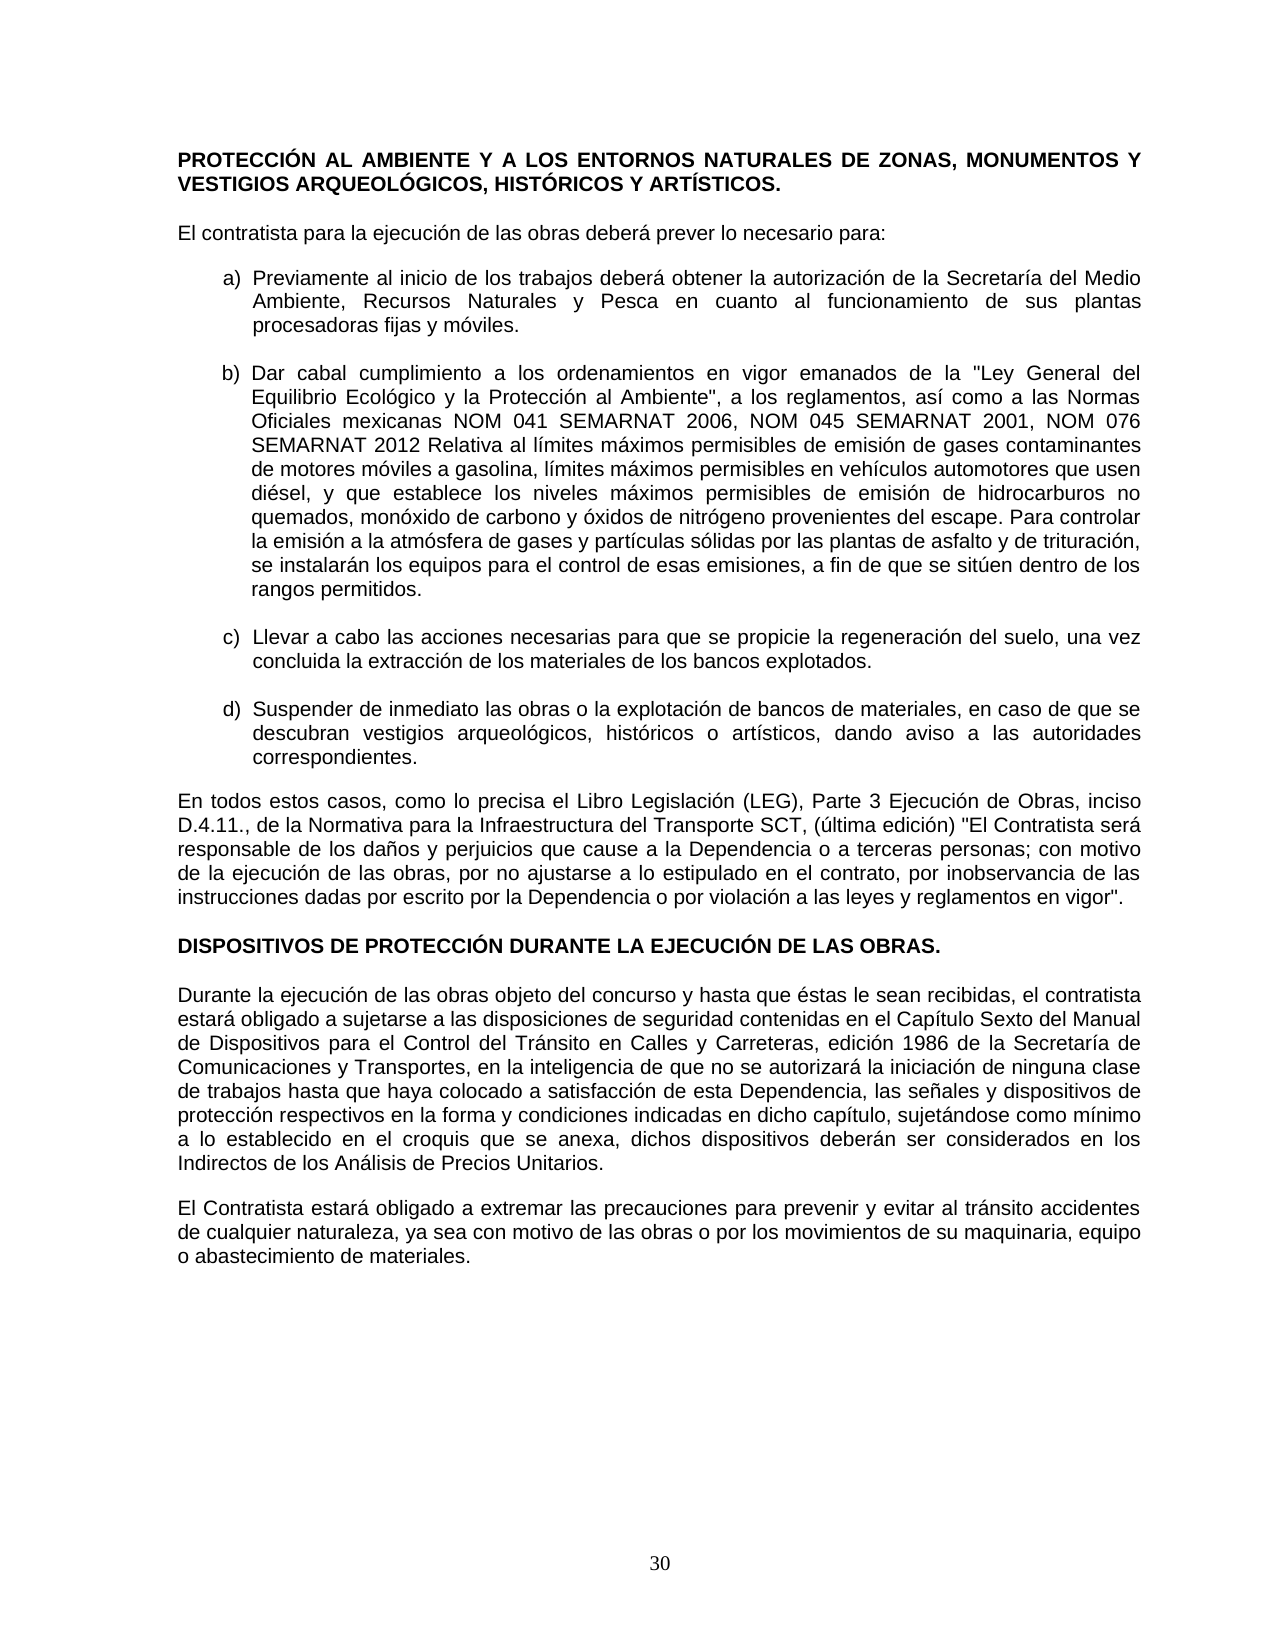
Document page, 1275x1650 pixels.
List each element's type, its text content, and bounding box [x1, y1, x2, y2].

text DISPOSITIVOS DE PROTECCIÓN DURANTE LA EJECUCIÓN DE LAS OBRAS. [177, 934, 1142, 958]
text PROTECCIÓN AL AMBIENTE Y A LOS ENTORNOS NATURALES DE ZONAS, MONUMENTOS Y VESTIGIOS ARQUEOLÓGICOS, HISTÓRICOS Y ARTÍSTICOS. [177, 148, 1142, 196]
text El contratista para la ejecución de las obras deberá prever lo necesario para: [177, 221, 1142, 244]
list Suspender de inmediato las obras o la explotación de bancos de materiales, en caso de que se descubran vestigios arqueológicos, históricos o artísticos, dando aviso a las autoridades correspondientes. [223, 697, 1142, 768]
list Previamente al inicio de los trabajos deberá obtener la autorización de la Secretaría del Medio Ambiente, Recursos Naturales y Pesca en cuanto al funcionamiento de sus plantas procesadoras fijas y móviles. [223, 265, 1142, 337]
text En todos estos casos, como lo precisa el Libro Legislación (LEG), Parte 3 Ejecución de Obras, inciso D.4.11., de la Normativa para la Infraestructura del Transporte SCT, (última edición) "El Contratista será responsable de los daños y perjuicios que cause a la Dependencia o a terceras personas; con motivo de la ejecución de las obras, por no ajustarse a lo estipulado en el contrato, por inobservancia de las instrucciones dadas por escrito por la Dependencia o por violación a las leyes y reglamentos en vigor". [177, 789, 1142, 909]
list Dar cabal cumplimiento a los ordenamientos en vigor emanados de la "Ley General del Equilibrio Ecológico y la Protección al Ambiente", a los reglamentos, así como a las Normas Oficiales mexicanas NOM 041 SEMARNAT 2006, NOM 045 SEMARNAT 2001, NOM 076 SEMARNAT 2012 Relativa al límites máximos permisibles de emisión de gases contaminantes de motores móviles a gasolina, límites máximos permisibles en vehículos automotores que usen diésel, y que establece los niveles máximos permisibles de emisión de hidrocarburos no quemados, monóxido de carbono y óxidos de nitrógeno provenientes del escape. Para controlar la emisión a la atmósfera de gases y partículas sólidas por las plantas de asfalto y de trituración, se instalarán los equipos para el control de esas emisiones, a fin de que se sitúen dentro de los rangos permitidos. [222, 361, 1142, 601]
text El Contratista estará obligado a extremar las precauciones para prevenir y evitar al tránsito accidentes de cualquier naturaleza, ya sea con motivo de las obras o por los movimientos de su maquinaria, equipo o abastecimiento de materiales. [177, 1196, 1142, 1267]
text Durante la ejecución de las obras objeto del concurso y hasta que éstas le sean recibidas, el contratista estará obligado a sujetarse a las disposiciones de seguridad contenidas en el Capítulo Sexto del Manual de Dispositivos para el Control del Tránsito en Calles y Carreteras, edición 1986 de la Secretaría de Comunicaciones y Transportes, en la inteligencia de que no se autorizará la iniciación de ninguna clase de trabajos hasta que haya colocado a satisfacción de esta Dependencia, las señales y dispositivos de protección respectivos en la forma y condiciones indicadas en dicho capítulo, sujetándose como mínimo a lo establecido en el croquis que se anexa, dichos dispositivos deberán ser considerados en los Indirectos de los Análisis de Precios Unitarios. [177, 983, 1142, 1175]
list Llevar a cabo las acciones necesarias para que se propicie la regeneración del suelo, una vez concluida la extracción de los materiales de los bancos explotados. [223, 625, 1142, 673]
